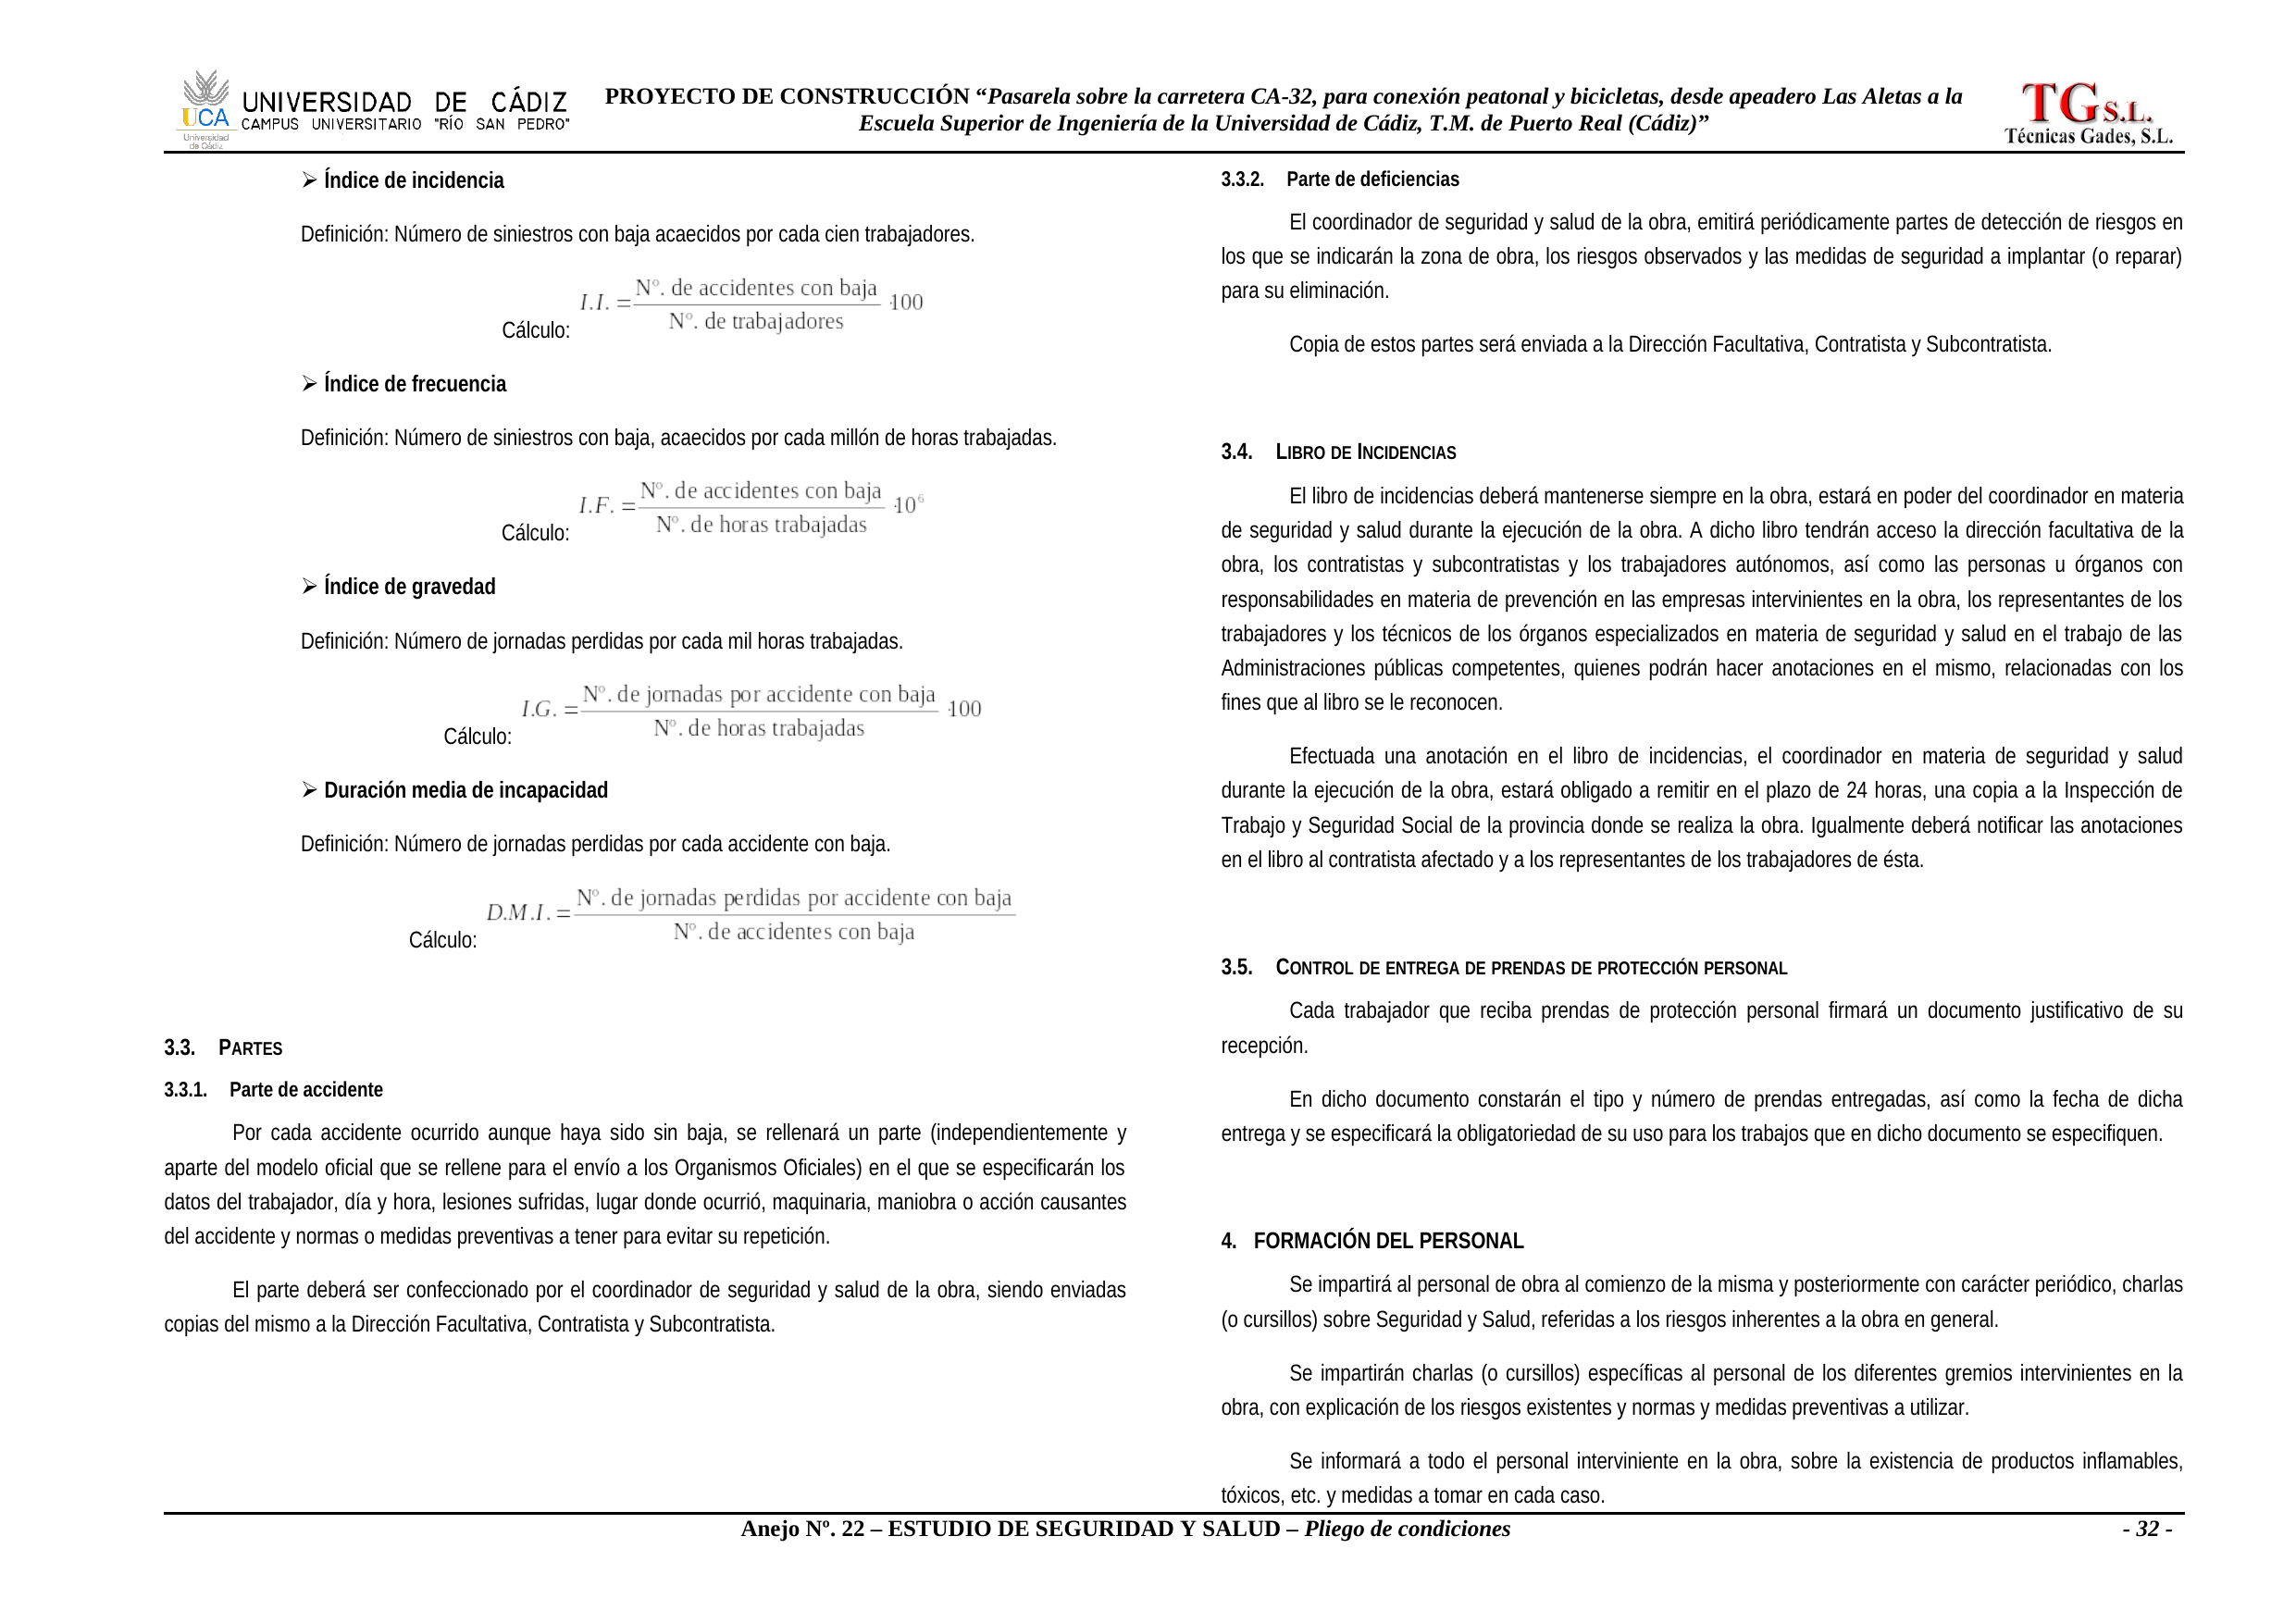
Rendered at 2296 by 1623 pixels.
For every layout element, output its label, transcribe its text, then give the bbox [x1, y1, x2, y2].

text Índice de gravedad [232, 573, 1129, 600]
text Se informará a todo el personal interviniente en la obra, sobre la existencia de productos inflamables, tóxicos, etc. y medidas a tomar en cada caso. [1221, 1447, 2186, 1508]
text Cálculo: [232, 681, 1129, 749]
text Cada trabajador que reciba prendas de protección personal firmará un documento justificativo de su recepción. [1221, 997, 2186, 1058]
text 3.4. Libro de Incidencias [1221, 438, 2186, 465]
text Duración media de incapacidad [232, 776, 1129, 803]
text Índice de frecuencia [232, 369, 1129, 396]
text Cálculo: [232, 274, 1129, 342]
text Por cada accidente ocurrido aunque haya sido sin baja, se rellenará un parte (independientemente y aparte del modelo oficial que se rellene para el envío a los Organismos Oficiales) en el que se especificarán los datos del trabajador, día y hora, lesiones sufridas, lugar donde ocurrió, maquinaria, maniobra o acción causantes del accidente y normas o medidas preventivas a tener para evitar su repetición. [164, 1119, 1129, 1248]
text El parte deberá ser confeccionado por el coordinador de seguridad y salud de la obra, siendo enviadas copias del mismo a la Dirección Facultativa, Contratista y Subcontratista. [164, 1276, 1129, 1337]
text Definición: Número de jornadas perdidas por cada mil horas trabajadas. [232, 627, 1129, 653]
text El libro de incidencias deberá mantenerse siempre en la obra, estará en poder del coordinador en materia de seguridad y salud durante la ejecución de la obra. A dicho libro tendrán acceso la dirección facultativa de la obra, los contratistas y subcontratistas y los trabajadores autónomos, así como las personas u órganos con responsabilidades en materia de prevención en las empresas intervinientes en la obra, los representantes de los trabajadores y los técnicos de los órganos especializados en materia de seguridad y salud en el trabajo de las Administraciones públicas competentes, quienes podrán hacer anotaciones en el mismo, relacionadas con los fines que al libro se le reconocen. [1221, 482, 2186, 715]
text 3.3.2. Parte de deficiencias [1221, 167, 2186, 191]
text Cálculo: [232, 477, 1129, 546]
text Cálculo: [232, 884, 1129, 952]
text Efectuada una anotación en el libro de incidencias, el coordinador en materia de seguridad y salud durante la ejecución de la obra, estará obligado a remitir en el plazo de 24 horas, una copia a la Inspección de Trabajo y Seguridad Social de la provincia donde se realiza la obra. Igualmente deberá notificar las anotaciones en el libro al contratista afectado y a los representantes de los trabajadores de ésta. [1221, 742, 2186, 872]
text 3.5. Control de entrega de prendas de protección personal [1221, 953, 2186, 979]
text En dicho documento constarán el tipo y número de prendas entregadas, así como la fecha de dicha entrega y se especificará la obligatoriedad de su uso para los trabajos que en dicho documento se especifiquen. [1221, 1085, 2186, 1146]
picture [2002, 68, 2176, 151]
text Copia de estos partes será enviada a la Dirección Facultativa, Contratista y Subcontratista. [1221, 330, 2186, 357]
text 3.3. Partes [164, 1034, 1129, 1059]
text Se impartirán charlas (o cursillos) específicas al personal de los diferentes gremios intervinientes en la obra, con explicación de los riesgos existentes y normas y medidas preventivas a utilizar. [1221, 1359, 2186, 1419]
text Índice de incidencia [232, 167, 1129, 193]
text Se impartirá al personal de obra al comienzo de la misma y posteriormente con carácter periódico, charlas (o cursillos) sobre Seguridad y Salud, referidas a los riesgos inherentes a la obra en general. [1221, 1270, 2186, 1332]
text 4. FORMACIÓN DEL PERSONAL [1221, 1227, 2186, 1253]
text Definición: Número de jornadas perdidas por cada accidente con baja. [232, 830, 1129, 857]
picture [174, 68, 576, 151]
text 3.3.1. Parte de accidente [164, 1077, 1129, 1102]
text Definición: Número de siniestros con baja, acaecidos por cada millón de horas trabajadas. [232, 424, 1129, 451]
text El coordinador de seguridad y salud de la obra, emitirá periódicamente partes de detección de riesgos en los que se indicarán la zona de obra, los riesgos observados y las medidas de seguridad a implantar (o reparar) para su eliminación. [1221, 208, 2186, 304]
text Definición: Número de siniestros con baja acaecidos por cada cien trabajadores. [232, 220, 1129, 247]
